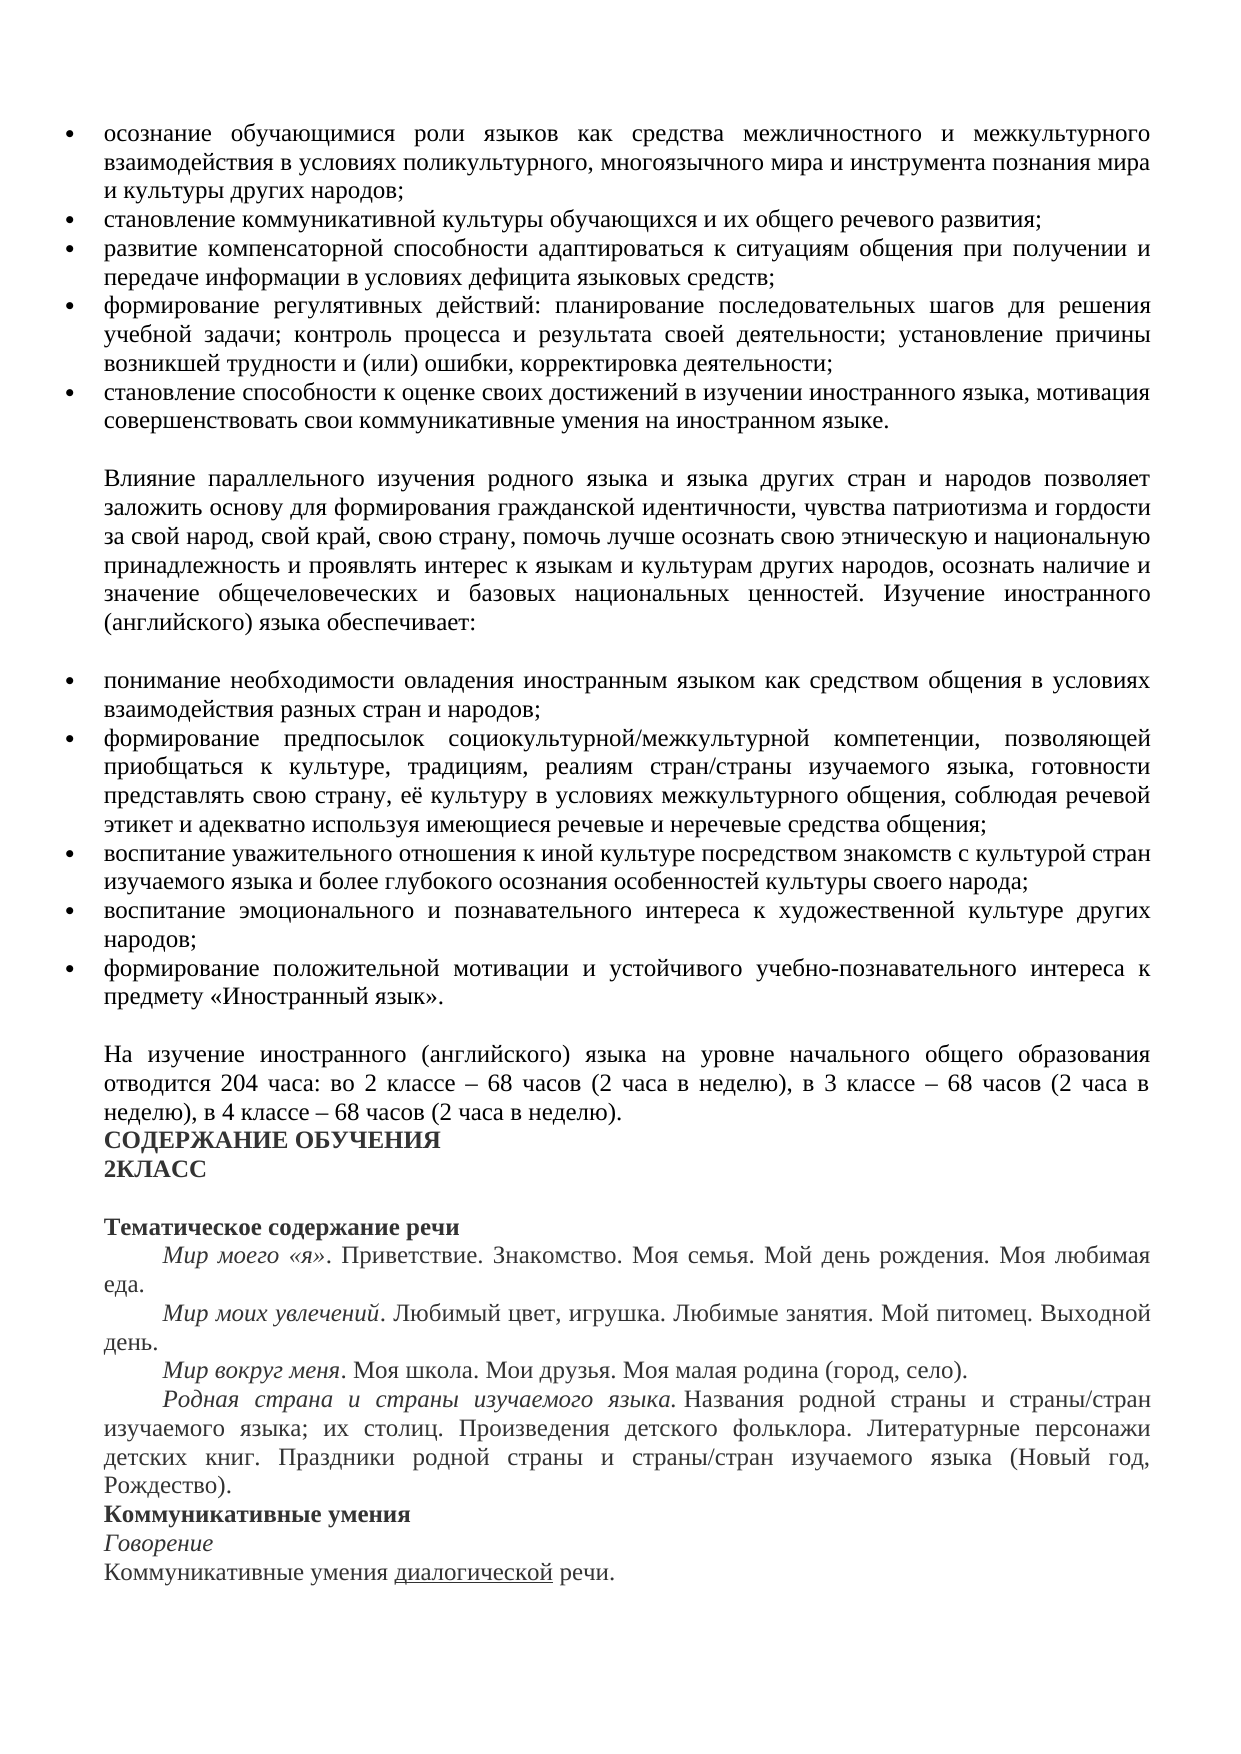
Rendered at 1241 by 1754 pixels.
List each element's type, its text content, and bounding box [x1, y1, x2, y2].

text Мир вокруг меня. Моя школа. Мои друзья. Моя малая родина (город, село). [103, 1356, 1152, 1384]
list понимание необходимости овладения иностранным языком как средством общения в условиях взаимодействия разных стран и народов; [66, 665, 1152, 723]
list формирование предпосылок социокультурной/межкультурной компетенции, позволяющей приобщаться к культуре, традициям, реалиям стран/страны изучаемого языка, готовности представлять свою страну, её культуру в условиях межкультурного общения, соблюдая речевой этикет и адекватно используя имеющиеся речевые и неречевые средства общения; [66, 723, 1152, 838]
text ​СОДЕРЖАНИЕ ОБУЧЕНИЯ [103, 1126, 1152, 1154]
text Мир моих увлечений. Любимый цвет, игрушка. Любимые занятия. Мой питомец. Выходной день. [103, 1298, 1152, 1356]
text Говорение [103, 1528, 1152, 1557]
text 2КЛАСС [103, 1154, 1152, 1212]
list формирование регулятивных действий: планирование последовательных шагов для решения учебной задачи; контроль процесса и результата своей деятельности; установление причины возникшей трудности и (или) ошибки, корректировка деятельности; [66, 291, 1152, 377]
text Коммуникативные умения [103, 1499, 1152, 1528]
text Родная страна и страны изучаемого языка. Названия родной страны и страны/стран изучаемого языка; их столиц. Произведения детского фольклора. Литературные персонажи детских книг. Праздники родной страны и страны/стран изучаемого языка (Новый год, Рождество). [103, 1384, 1152, 1499]
text Мир моего «я». Приветствие. Знакомство. Моя семья. Мой день рождения. Моя любимая еда. [103, 1241, 1152, 1298]
text Влияние параллельного изучения родного языка и языка других стран и народов позволяет заложить основу для формирования гражданской идентичности, чувства патриотизма и гордости за свой народ, свой край, свою страну, помочь лучше осознать свою этническую и национальную принадлежность и проявлять интерес к языкам и культурам других народов, осознать наличие и значение общечеловеческих и базовых национальных ценностей. Изучение иностранного (английского) языка обеспечивает: [103, 463, 1152, 636]
list воспитание уважительного отношения к иной культуре посредством знакомств с культурой стран изучаемого языка и более глубокого осознания особенностей культуры своего народа; [66, 838, 1152, 895]
text На изучение иностранного (английского) языка на уровне начального общего образования отводится 204 часа: во 2 классе – 68 часов (2 часа в неделю), в 3 классе – 68 часов (2 часа в неделю), в 4 классе – 68 часов (2 часа в неделю). [103, 1039, 1152, 1126]
text Тематическое содержание речи [103, 1212, 1152, 1241]
list формирование положительной мотивации и устойчивого учебно-познавательного интереса к предмету «Иностранный язык». [66, 953, 1152, 1010]
list осознание обучающимися роли языков как средства межличностного и межкультурного взаимодействия в условиях поликультурного, многоязычного мира и инструмента познания мира и культуры других народов; [66, 118, 1152, 204]
list воспитание эмоционального и познавательного интереса к художественной культуре других народов; [66, 895, 1152, 953]
list становление коммуникативной культуры обучающихся и их общего речевого развития; [66, 204, 1152, 233]
list становление способности к оценке своих достижений в изучении иностранного языка, мотивация совершенствовать свои коммуникативные умения на иностранном языке. [66, 377, 1152, 434]
list развитие компенсаторной способности адаптироваться к ситуациям общения при получении и передаче информации в условиях дефицита языковых средств; [66, 233, 1152, 291]
text Коммуникативные умения диалогической речи. [103, 1557, 1152, 1586]
